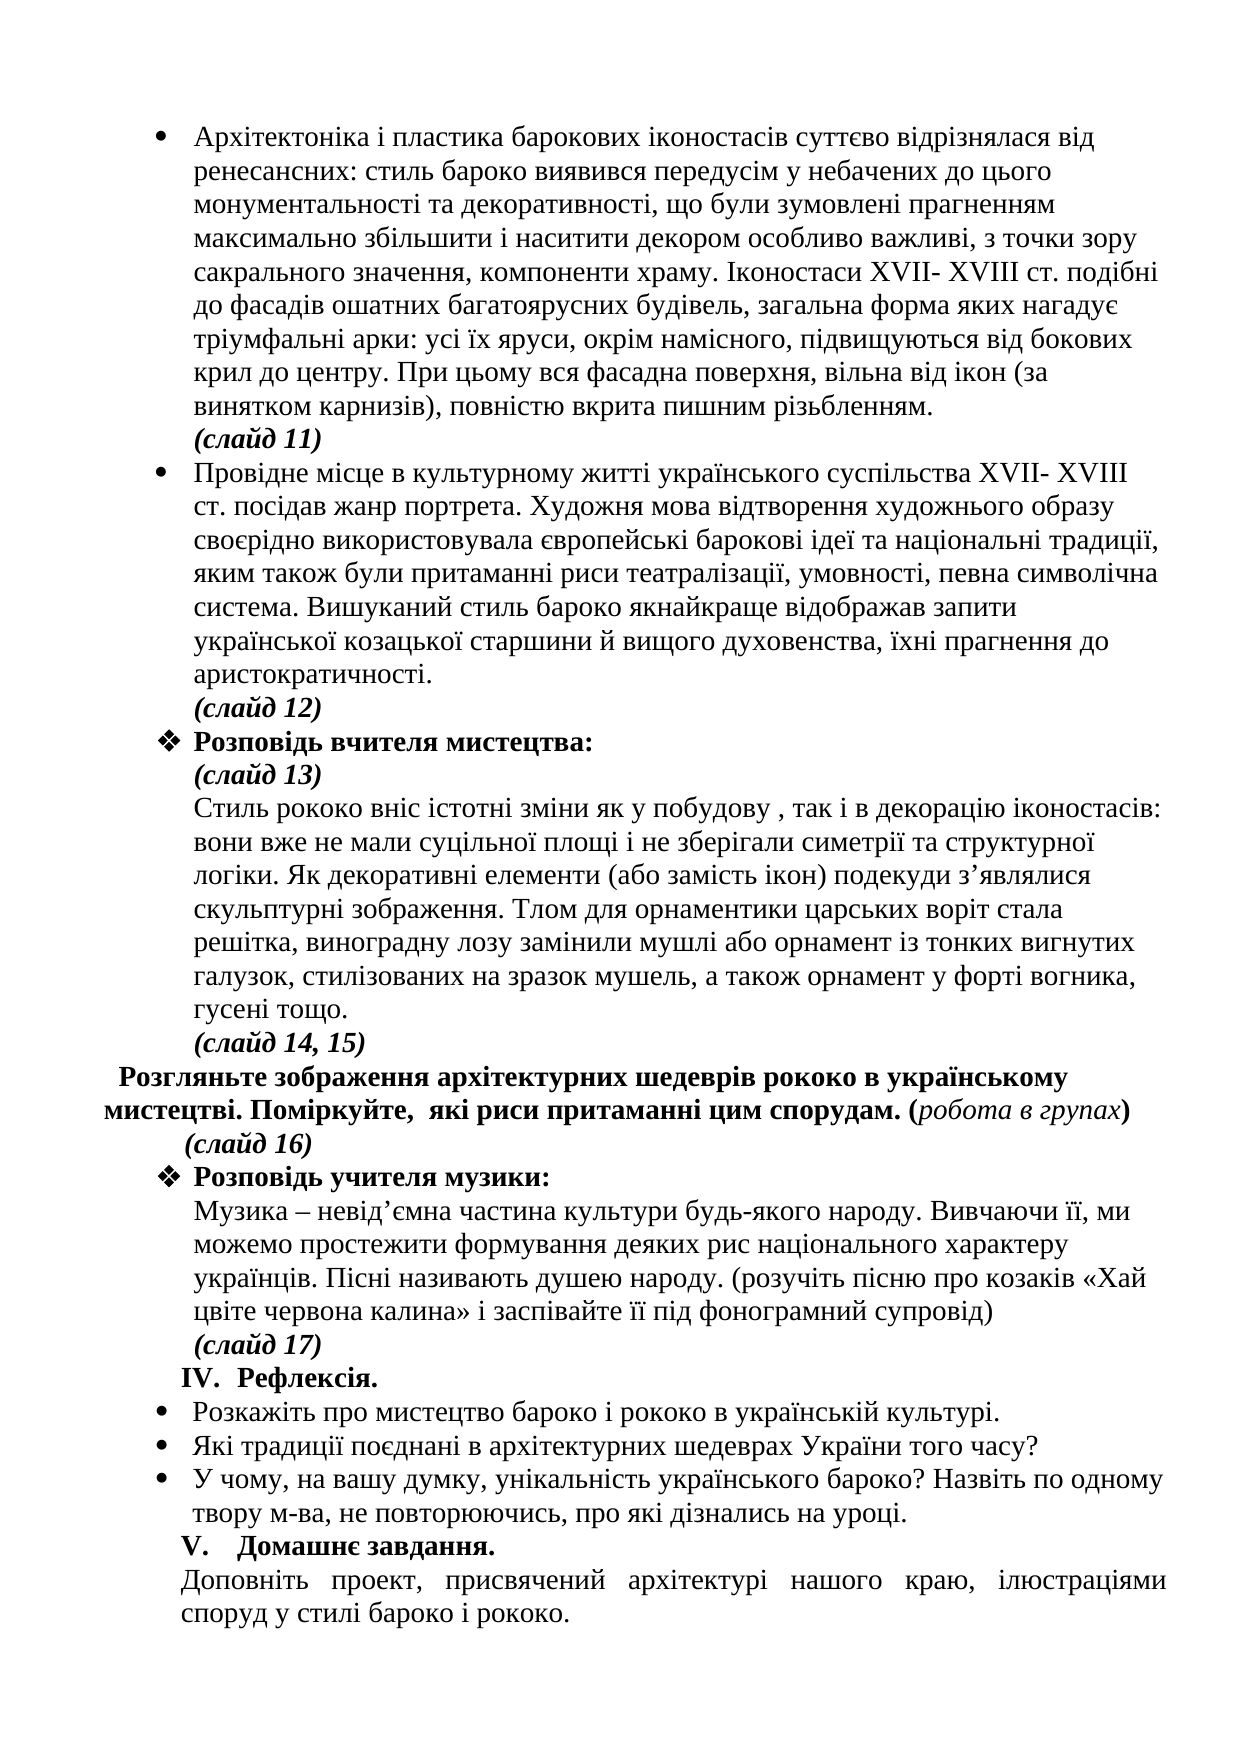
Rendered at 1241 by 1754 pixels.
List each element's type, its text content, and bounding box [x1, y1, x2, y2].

list Розповідь вчителя мистецтва: [156, 724, 1167, 757]
text Розгляньте зображення архітектурних шедеврів рококо в українському мистецтві. Поміркуйте, які риси притаманні цим спорудам. (робота в групах) [103, 1059, 1167, 1126]
text Доповніть проект, присвячений архітектурі нашого краю, ілюстраціями споруд у стилі бароко і рококо. [181, 1562, 1167, 1629]
text (слайд 16) [103, 1126, 1167, 1160]
list Розповідь учителя музики: [156, 1160, 1167, 1193]
list Які традиції поєднані в архітектурних шедеврах України того часу? [157, 1428, 1167, 1462]
list (слайд 13) [193, 757, 1167, 791]
list Провідне місце в культурному житті українського суспільства XVII- XVIIІ ст. посідав жанр портрета. Художня мова відтворення художнього образу своєрідно використовувала європейські барокові ідеї та національні традиції, яким також були притаманні риси театралізації, умовності, певна символічна система. Вишуканий стиль бароко якнайкраще відображав запити української козацької старшини й вищого духовенства, їхні прагнення до аристократичності. [156, 455, 1167, 690]
list У чому, на вашу думку, унікальність українського бароко? Назвіть по одному твору м-ва, не повторюючись, про які дізнались на уроці. [157, 1462, 1167, 1529]
list Рефлексія. [181, 1361, 1167, 1395]
text (слайд 17) [193, 1328, 1167, 1361]
list Домашнє завдання. [181, 1529, 1167, 1562]
text (слайд 14, 15) [193, 1026, 1167, 1059]
text (слайд 12) [193, 690, 1167, 724]
list Архітектоніка і пластика барокових іконостасів суттєво відрізнялася від ренесансних: стиль бароко виявився передусім у небачених до цього монументальності та декоративності, що були зумовлені прагненням максимально збільшити і наситити декором особливо важливі, з точки зору сакрального значення, компоненти храму. Іконостаси XVII- XVIIІ ст. подібні до фасадів ошатних багатоярусних будівель, загальна форма яких нагадує тріумфальні арки: усі їх яруси, окрім намісного, підвищуються від бокових крил до центру. При цьому вся фасадна поверхня, вільна від ікон (за винятком карнизів), повністю вкрита пишним різьбленням. [156, 120, 1167, 422]
list Розкажіть про мистецтво бароко і рококо в українській культурі. [157, 1395, 1167, 1428]
text (слайд 11) [193, 422, 1167, 455]
text Музика – невід’ємна частина культури будь-якого народу. Вивчаючи її, ми можемо простежити формування деяких рис національного характеру українців. Пісні називають душею народу. (розучіть пісню про козаків «Хай цвіте червона калина» і заспівайте її під фонограмний супровід) [193, 1193, 1167, 1328]
text Стиль рококо вніс істотні зміни як у побудову , так і в декорацію іконостасів: вони вже не мали суцільної площі і не зберігали симетрії та структурної логіки. Як декоративні елементи (або замість ікон) подекуди з’являлися скульптурні зображення. Тлом для орнаментики царських воріт стала решітка, виноградну лозу замінили мушлі або орнамент із тонких вигнутих галузок, стилізованих на зразок мушель, а також орнамент у форті вогника, гусені тощо. [193, 791, 1167, 1026]
